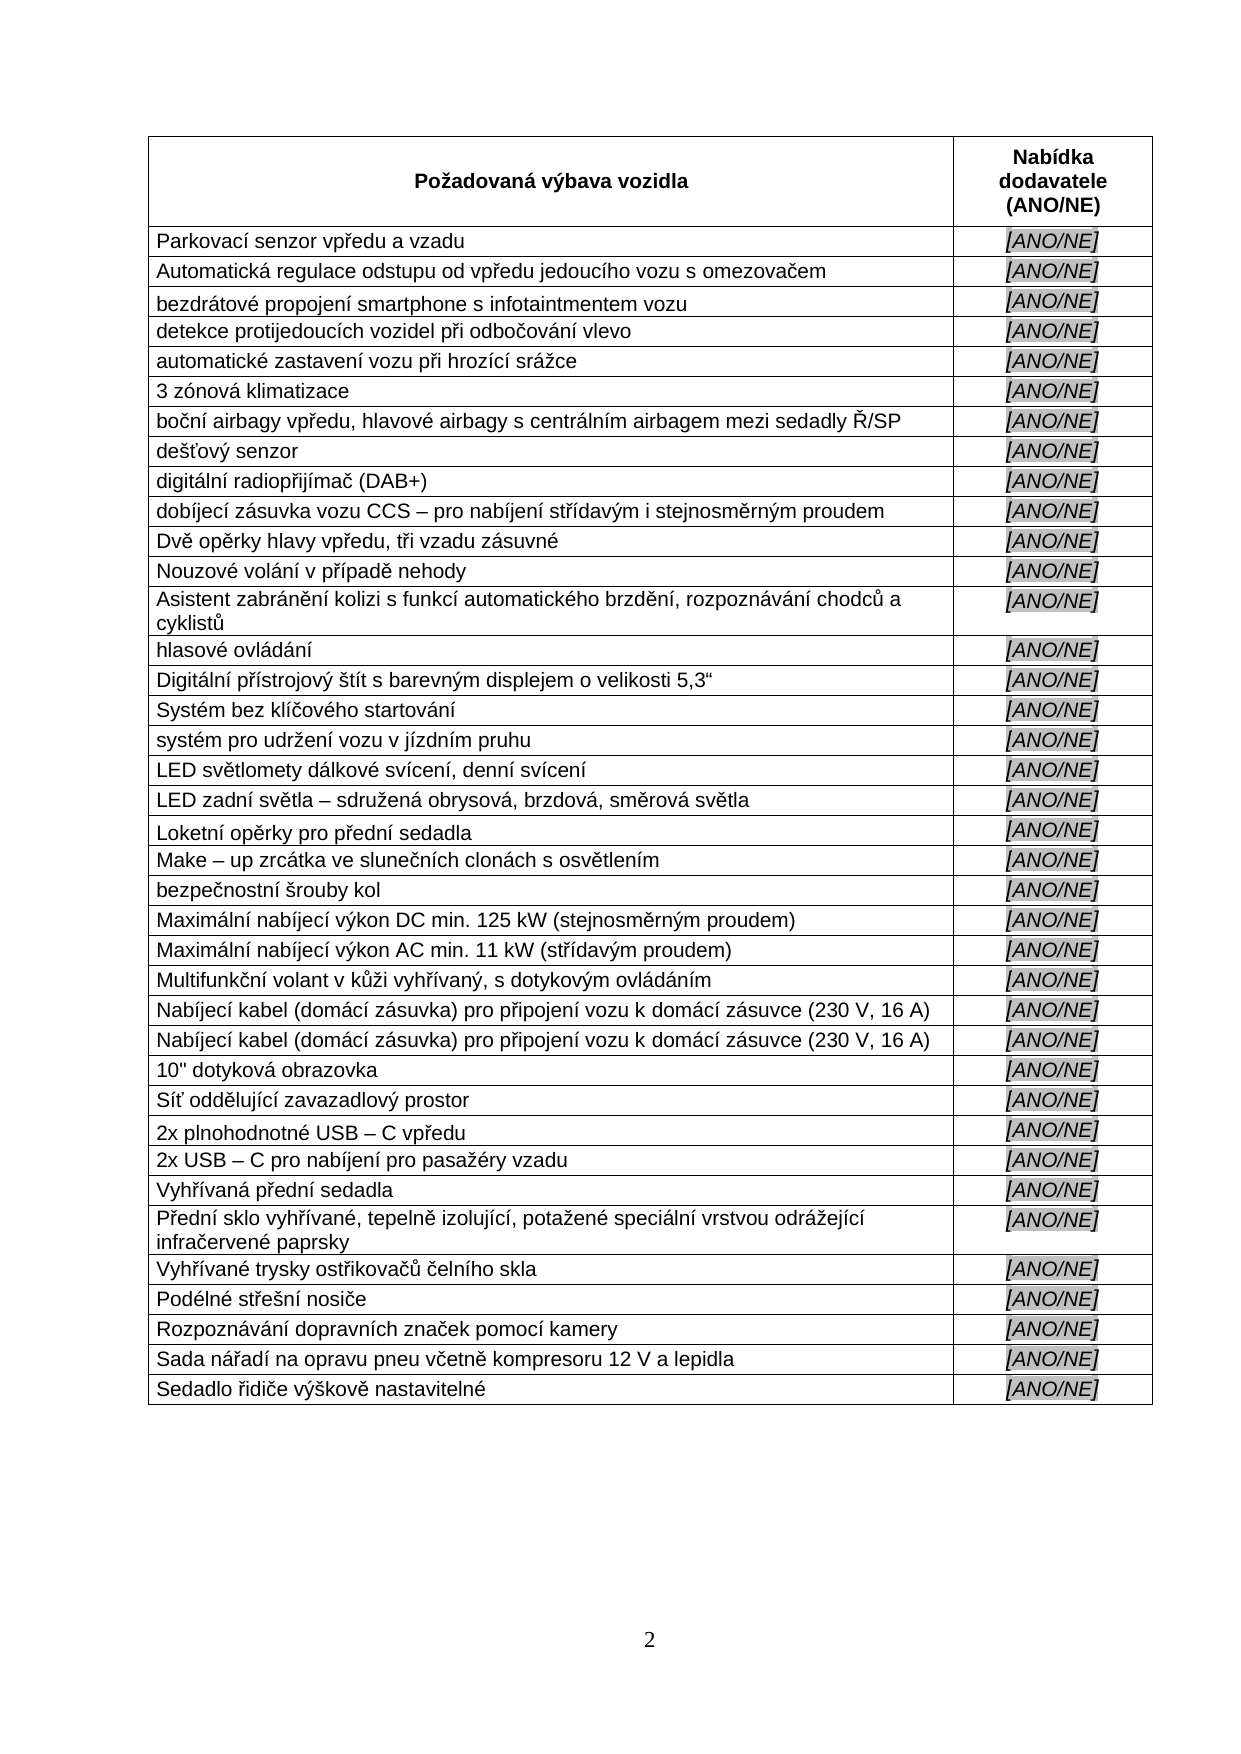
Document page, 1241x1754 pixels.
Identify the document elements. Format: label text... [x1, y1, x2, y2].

table_cell Nouzové volání v případě nehody [149, 557, 953, 586]
table_cell [ANO/NE] [954, 936, 1152, 964]
table_cell Maximální nabíjecí výkon AC min. 11 kW (střídavým proudem) [149, 936, 953, 964]
table_cell [ANO/NE] [954, 666, 1152, 694]
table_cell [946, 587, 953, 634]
table_cell [ANO/NE] [954, 1116, 1152, 1144]
table_cell detekce protijedoucích vozidel při odbočování vlevo [149, 317, 953, 346]
table_cell Sada nářadí na opravu pneu včetně kompresoru 12 V a lepidla [149, 1345, 953, 1373]
table_cell Parkovací senzor vpředu a vzadu [149, 227, 953, 256]
table_cell [ANO/NE] [954, 437, 1152, 466]
table_cell [ANO/NE] [954, 846, 1152, 874]
table_cell [ANO/NE] [954, 287, 1152, 316]
table_cell [ANO/NE] [954, 1285, 1152, 1313]
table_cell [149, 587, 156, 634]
table_cell Maximální nabíjecí výkon DC min. 125 kW (stejnosměrným proudem) [149, 906, 953, 934]
table_cell [ANO/NE] [954, 257, 1152, 286]
table_cell [ANO/NE] [954, 557, 1152, 586]
table_cell bezdrátové propojení smartphone s infotaintmentem vozu [149, 287, 953, 316]
table_cell systém pro udržení vozu v jízdním pruhu [149, 726, 953, 754]
table_cell [ANO/NE] [954, 467, 1152, 496]
table_cell [ANO/NE] [954, 996, 1152, 1024]
table_cell Systém bez klíčového startování [149, 696, 953, 724]
table_cell Multifunkční volant v kůži vyhřívaný, s dotykovým ovládáním [149, 966, 953, 994]
table_cell [ANO/NE] [954, 1315, 1152, 1343]
table_cell [ANO/NE] [954, 1345, 1152, 1373]
table_cell [ANO/NE] [954, 1086, 1152, 1114]
table_cell [ANO/NE] [954, 636, 1152, 664]
table_cell automatické zastavení vozu při hrozící srážce [149, 347, 953, 376]
table_cell Make – up zrcátka ve slunečních clonách s osvětlením [149, 846, 953, 874]
table_cell [ANO/NE] [954, 1375, 1152, 1403]
table_cell Nabíjecí kabel (domácí zásuvka) pro připojení vozu k domácí zásuvce (230 V, 16 A) [149, 1026, 953, 1054]
table_cell [ANO/NE] [954, 1056, 1152, 1084]
table_cell [ANO/NE] [954, 1255, 1152, 1283]
table_cell [ANO/NE] [954, 756, 1152, 784]
table_cell Vyhřívané trysky ostřikovačů čelního skla [149, 1255, 953, 1283]
table_cell Síť oddělující zavazadlový prostor [149, 1086, 953, 1114]
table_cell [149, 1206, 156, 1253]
table_cell Podélné střešní nosiče [149, 1285, 953, 1313]
table_cell Nabídka dodavatele (ANO/NE) [954, 137, 1152, 226]
table_cell Digitální přístrojový štít s barevným displejem o velikosti 5,3“ [149, 666, 953, 694]
table_cell bezpečnostní šrouby kol [149, 876, 953, 904]
table_cell 2x plnohodnotné USB – C vpředu [149, 1116, 953, 1144]
table_cell [ANO/NE] [954, 876, 1152, 904]
table_cell dobíjecí zásuvka vozu CCS – pro nabíjení střídavým i stejnosměrným proudem [149, 497, 953, 526]
table_cell 10" dotyková obrazovka [149, 1056, 953, 1084]
table_cell [ANO/NE] [954, 786, 1152, 814]
table_cell hlasové ovládání [149, 636, 953, 664]
table_cell [ANO/NE] [954, 317, 1152, 346]
table_cell LED zadní světla – sdružená obrysová, brzdová, směrová světla [149, 786, 953, 814]
table_cell Automatická regulace odstupu od vpředu jedoucího vozu s omezovačem [149, 257, 953, 286]
table_cell [ANO/NE] [954, 527, 1152, 556]
table_cell digitální radiopřijímač (DAB+) [149, 467, 953, 496]
table_cell [ANO/NE] [954, 966, 1152, 994]
table_cell [ANO/NE] [954, 347, 1152, 376]
table_cell boční airbagy vpředu, hlavové airbagy s centrálním airbagem mezi sedadly Ř/SP [149, 407, 953, 436]
table_cell [ANO/NE] [954, 497, 1152, 526]
table_cell Vyhřívaná přední sedadla [149, 1176, 953, 1204]
table_cell [ANO/NE] [954, 906, 1152, 934]
table_cell [ANO/NE] [954, 1176, 1152, 1204]
table_cell [ANO/NE] [954, 726, 1152, 754]
table_cell Nabíjecí kabel (domácí zásuvka) pro připojení vozu k domácí zásuvce (230 V, 16 A) [149, 996, 953, 1024]
table_cell [ANO/NE] [954, 377, 1152, 406]
table_cell [ANO/NE] [954, 407, 1152, 436]
table_cell [ANO/NE] [954, 587, 1152, 634]
table_cell Rozpoznávání dopravních značek pomocí kamery [149, 1315, 953, 1343]
table_cell [ANO/NE] [954, 1206, 1152, 1253]
table_cell dešťový senzor [149, 437, 953, 466]
table_cell 2x USB – C pro nabíjení pro pasažéry vzadu [149, 1146, 953, 1174]
table_cell 3 zónová klimatizace [149, 377, 953, 406]
table_cell [ANO/NE] [954, 227, 1152, 256]
table_cell Sedadlo řidiče výškově nastavitelné [149, 1375, 953, 1403]
table_cell Požadovaná výbava vozidla [149, 137, 953, 226]
table_cell LED světlomety dálkové svícení, denní svícení [149, 756, 953, 784]
table_cell Dvě opěrky hlavy vpředu, tři vzadu zásuvné [149, 527, 953, 556]
table_cell [ANO/NE] [954, 696, 1152, 724]
table_cell [ANO/NE] [954, 1146, 1152, 1174]
table_cell Loketní opěrky pro přední sedadla [149, 816, 953, 844]
table_cell [ANO/NE] [954, 1026, 1152, 1054]
table_cell [ANO/NE] [954, 816, 1152, 844]
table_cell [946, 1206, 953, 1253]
